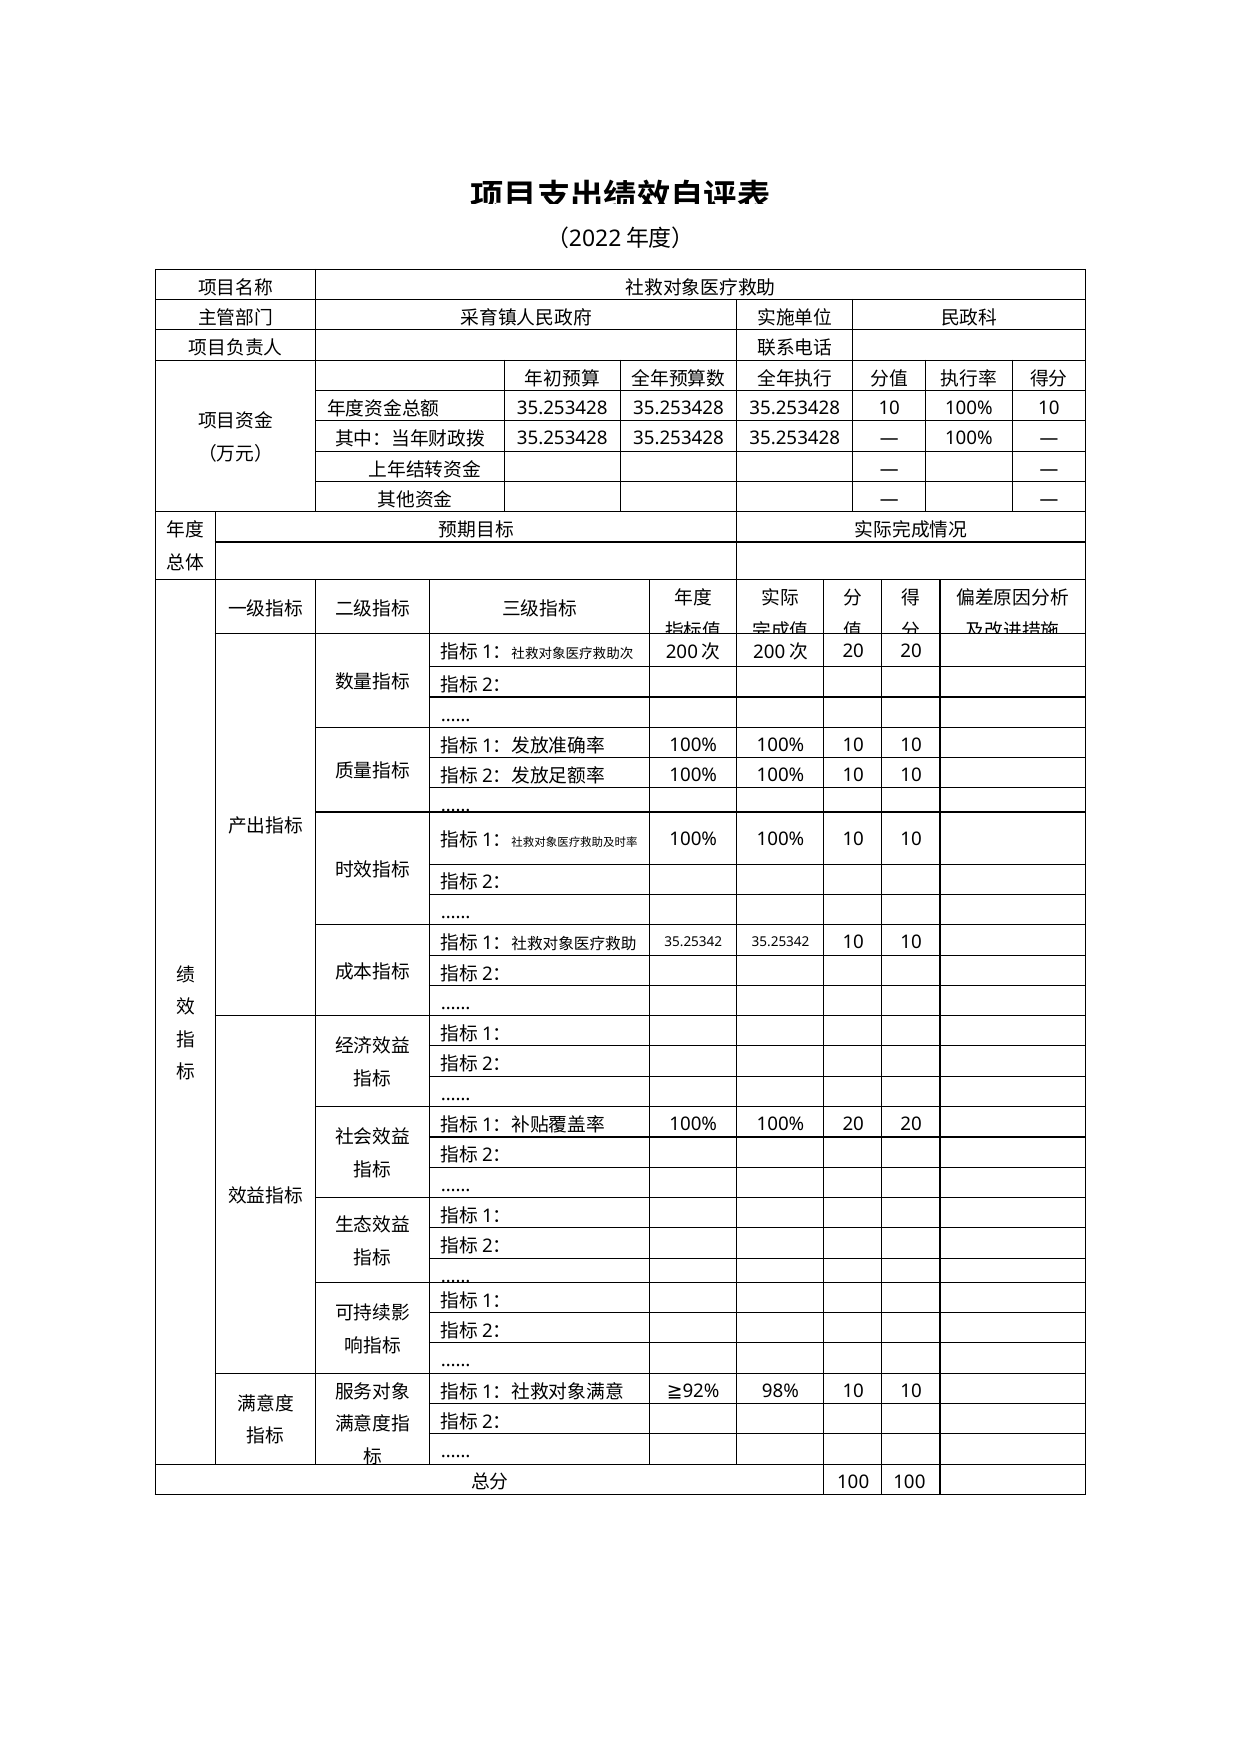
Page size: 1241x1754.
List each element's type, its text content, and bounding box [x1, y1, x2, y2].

table_cell 其他资金 [316, 482, 504, 511]
table_cell 10 [882, 728, 939, 757]
table_cell [941, 1107, 1085, 1136]
table_cell 效益指标 [216, 1016, 315, 1373]
table_cell 全年预算数 [621, 361, 736, 390]
table_cell [824, 1259, 881, 1282]
table_cell [824, 1343, 881, 1373]
table_cell [882, 1228, 939, 1258]
table_cell 10 [853, 391, 925, 420]
table_cell [737, 865, 823, 894]
table_cell [650, 1168, 736, 1197]
table_cell [650, 1228, 736, 1258]
table_cell [650, 1259, 736, 1282]
table_cell [650, 698, 736, 727]
table_cell 20 [882, 634, 939, 666]
table_cell 10 [824, 728, 881, 757]
table_cell [882, 1077, 939, 1106]
table_cell [650, 956, 736, 985]
table_cell 指标1： [430, 1016, 649, 1045]
table_cell [824, 1228, 881, 1258]
table_cell 指标2：发放足额率 [430, 758, 649, 787]
table_cell [926, 452, 1012, 481]
table_cell [650, 1343, 736, 1373]
table_cell [882, 895, 939, 924]
table_cell 绩 效 指 标 [156, 580, 215, 1463]
table_cell [941, 1077, 1085, 1106]
table_cell 98% [737, 1374, 823, 1403]
table_cell [316, 361, 504, 390]
table_cell [650, 865, 736, 894]
table_cell 35.253428 [621, 421, 736, 451]
table_cell [882, 1046, 939, 1076]
table_cell [316, 330, 736, 359]
table_cell [824, 667, 881, 696]
table_cell 指标1：社救对象医疗救助 [430, 925, 649, 954]
table_cell 预期目标 [216, 512, 736, 541]
table_cell [737, 1434, 823, 1463]
table_cell [824, 1168, 881, 1197]
table_cell 10 [824, 813, 881, 863]
table_cell 可持续影响指标 [316, 1283, 429, 1373]
table_cell [824, 956, 881, 985]
table_cell …… [430, 698, 649, 727]
table_cell 年度总体目标 [156, 512, 215, 579]
table_cell 数量指标 [316, 634, 429, 727]
table_cell [737, 452, 852, 481]
table_cell 10 [882, 813, 939, 863]
table_cell — [853, 421, 925, 451]
table_cell 满意度 指标 [216, 1374, 315, 1463]
table_cell …… [430, 986, 649, 1015]
table_cell 指标1：社救对象医疗救助次 [430, 634, 649, 666]
table_cell ≧92% [650, 1374, 736, 1403]
table_cell [941, 1434, 1085, 1463]
table_cell [941, 956, 1085, 985]
table_cell [941, 865, 1085, 894]
table_cell [737, 1404, 823, 1433]
table_cell [824, 1434, 881, 1463]
table_cell [824, 1198, 881, 1227]
table_cell 200次 [737, 634, 823, 666]
table_cell [882, 1343, 939, 1373]
table_cell [941, 788, 1085, 811]
table_cell …… [430, 788, 649, 811]
table_cell [621, 452, 736, 481]
table_cell [650, 667, 736, 696]
table_cell [824, 1138, 881, 1167]
table_cell [650, 1283, 736, 1312]
table_cell [824, 698, 881, 727]
table_cell 指标2： [430, 667, 649, 696]
table_cell 项目名称 [156, 270, 315, 299]
table_cell [650, 788, 736, 811]
table_cell [882, 1434, 939, 1463]
table_cell [882, 1138, 939, 1167]
table_cell [737, 1198, 823, 1227]
table_cell 10 [824, 758, 881, 787]
table_cell [882, 667, 939, 696]
table_cell …… [430, 1077, 649, 1106]
table_cell 指标2： [430, 956, 649, 985]
table_cell 100% [650, 1107, 736, 1136]
table_cell 指标1：补贴覆盖率 [430, 1107, 649, 1136]
table_cell [941, 1198, 1085, 1227]
table_cell [737, 1138, 823, 1167]
table_cell [824, 1077, 881, 1106]
table_cell [650, 1434, 736, 1463]
table_cell 服务对象满意度指标 [316, 1374, 429, 1463]
table_cell 执行率 [926, 361, 1012, 390]
table_cell 实施单位 [737, 300, 852, 329]
table_cell 100 [882, 1465, 939, 1494]
table_cell [882, 1313, 939, 1342]
table_cell 35.253428 [737, 421, 852, 451]
table_cell [737, 1168, 823, 1197]
table_cell [882, 986, 939, 1015]
table_cell [737, 1283, 823, 1312]
table_cell [882, 788, 939, 811]
table_cell — [853, 482, 925, 511]
table_cell 100% [737, 728, 823, 757]
table_cell 10 [882, 758, 939, 787]
table_cell 指标1：社救对象满意度 [430, 1374, 649, 1403]
table_cell 分值 [824, 580, 881, 633]
table_cell [650, 1138, 736, 1167]
table_cell [941, 986, 1085, 1015]
table_cell [941, 1313, 1085, 1342]
table_cell 10 [1013, 391, 1085, 420]
table_cell [824, 1404, 881, 1433]
table_cell 指标1：发放准确率 [430, 728, 649, 757]
table_cell [882, 1168, 939, 1197]
table_cell 民政科 [853, 300, 1085, 329]
table_cell [650, 986, 736, 1015]
table_cell 35.253428 [737, 925, 823, 954]
table_cell 100% [926, 391, 1012, 420]
table_cell 实际完成情况 [737, 512, 1085, 541]
table_cell [737, 895, 823, 924]
table_cell 项目资金 （万元） [156, 361, 315, 511]
table_cell 偏差原因分析及改进措施 [941, 580, 1085, 633]
table_cell 100% [650, 728, 736, 757]
table_cell 100% [650, 813, 736, 863]
table_cell 其中：当年财政拨款 [316, 421, 504, 451]
table_cell [216, 543, 736, 579]
table_cell [941, 1283, 1085, 1312]
table_cell [737, 1343, 823, 1373]
table_cell [737, 1077, 823, 1106]
table_cell — [1013, 452, 1085, 481]
table_cell [941, 1138, 1085, 1167]
table_cell …… [430, 1434, 649, 1463]
table_cell 产出指标 [216, 634, 315, 1015]
table_cell 总分 [156, 1465, 823, 1494]
table_cell 联系电话 [737, 330, 852, 359]
table_cell …… [430, 1168, 649, 1197]
table_cell 主管部门 [156, 300, 315, 329]
table_cell 指标2： [430, 1404, 649, 1433]
table_cell [824, 895, 881, 924]
table_cell 10 [882, 1374, 939, 1403]
table_cell [941, 667, 1085, 696]
table_cell [621, 482, 736, 511]
table_cell 指标2： [430, 865, 649, 894]
table_cell [737, 482, 852, 511]
table_cell [941, 698, 1085, 727]
table_cell [941, 1228, 1085, 1258]
table_cell 质量指标 [316, 728, 429, 811]
table_cell 指标2： [430, 1313, 649, 1342]
table_cell [824, 1016, 881, 1045]
table_cell 实际 完成值 [737, 580, 823, 633]
table_cell 100% [737, 758, 823, 787]
table_cell 35.253428 [650, 925, 736, 954]
table_cell [824, 1046, 881, 1076]
table_cell [737, 667, 823, 696]
table_cell [737, 956, 823, 985]
table_cell [882, 865, 939, 894]
table_cell — [853, 452, 925, 481]
table_cell 35.253428 [505, 421, 620, 451]
table_cell [737, 543, 1085, 579]
table_cell [941, 1374, 1085, 1403]
table_cell [941, 895, 1085, 924]
table_cell [941, 1016, 1085, 1045]
table_cell [650, 1077, 736, 1106]
table_cell [882, 956, 939, 985]
table_cell [941, 1168, 1085, 1197]
table_cell 指标2： [430, 1138, 649, 1167]
table_cell 得分 [882, 580, 939, 633]
table_cell 年度 指标值 [650, 580, 736, 633]
table_cell 二级指标 [316, 580, 429, 633]
table_cell [737, 986, 823, 1015]
table_cell [926, 482, 1012, 511]
table_cell [737, 1259, 823, 1282]
table_cell 社会效益 指标 [316, 1107, 429, 1197]
table_cell 100% [926, 421, 1012, 451]
table_cell …… [430, 1343, 649, 1373]
table_cell [941, 1259, 1085, 1282]
table_cell [882, 1259, 939, 1282]
table_cell 得分 [1013, 361, 1085, 390]
table_cell 20 [824, 634, 881, 666]
table_cell [941, 1046, 1085, 1076]
table_cell 一级指标 [216, 580, 315, 633]
table_cell — [1013, 421, 1085, 451]
table_cell [853, 330, 1085, 359]
table_cell 成本指标 [316, 925, 429, 1015]
table_cell [882, 1016, 939, 1045]
table_cell 经济效益 指标 [316, 1016, 429, 1106]
table_cell …… [430, 895, 649, 924]
table_cell [882, 698, 939, 727]
table_cell （2022年度） [155, 204, 1085, 269]
table_cell [737, 1046, 823, 1076]
table_cell [650, 1016, 736, 1045]
table_cell [941, 1343, 1085, 1373]
table_cell 年度资金总额 [316, 391, 504, 420]
table_cell 100% [650, 758, 736, 787]
table_cell [824, 986, 881, 1015]
table_cell 项目负责人 [156, 330, 315, 359]
table_cell 上年结转资金 [316, 452, 504, 481]
table_cell 指标2： [430, 1046, 649, 1076]
table_cell [737, 1313, 823, 1342]
table_cell 10 [824, 1374, 881, 1403]
table_cell [737, 1228, 823, 1258]
table_cell 35.253428 [505, 391, 620, 420]
table_cell [737, 788, 823, 811]
table_cell [737, 698, 823, 727]
table_cell 35.253428 [621, 391, 736, 420]
table_cell [824, 865, 881, 894]
table_cell 指标1： [430, 1283, 649, 1312]
table_cell 指标1：社救对象医疗救助及时率 [430, 813, 649, 863]
table_cell 全年执行数 [737, 361, 852, 390]
table_cell 100% [737, 813, 823, 863]
table_cell [650, 1198, 736, 1227]
table_cell 20 [824, 1107, 881, 1136]
table_cell [882, 1404, 939, 1433]
table_cell 100% [737, 1107, 823, 1136]
table_cell [941, 634, 1085, 666]
table_cell [824, 1313, 881, 1342]
table_cell [505, 482, 620, 511]
table_cell 社救对象医疗救助 [316, 270, 1085, 299]
table_header 项目支出绩效自评表 [155, 162, 1085, 204]
table_cell [941, 813, 1085, 863]
table_cell 采育镇人民政府 [316, 300, 736, 329]
table_cell [650, 895, 736, 924]
table_cell 10 [882, 925, 939, 954]
table_cell [882, 1283, 939, 1312]
table_cell — [1013, 482, 1085, 511]
table_cell [941, 1404, 1085, 1433]
table_cell [941, 1465, 1085, 1494]
table_cell 10 [824, 925, 881, 954]
table_cell [650, 1404, 736, 1433]
table_cell [882, 1198, 939, 1227]
table_cell 20 [882, 1107, 939, 1136]
table_cell 时效指标 [316, 813, 429, 924]
table_cell [824, 788, 881, 811]
table_cell 100 [824, 1465, 881, 1494]
table_cell [737, 1016, 823, 1045]
table_cell [941, 925, 1085, 954]
table_cell [824, 1283, 881, 1312]
table_cell [650, 1046, 736, 1076]
table_cell 年初预算数 [505, 361, 620, 390]
table_cell 200次 [650, 634, 736, 666]
table_cell …… [430, 1259, 649, 1282]
table_cell 分值 [853, 361, 925, 390]
table_cell 指标2： [430, 1228, 649, 1258]
table_cell [941, 758, 1085, 787]
table_cell 35.253428 [737, 391, 852, 420]
table_cell [505, 452, 620, 481]
table_cell 三级指标 [430, 580, 649, 633]
table_cell 生态效益 指标 [316, 1198, 429, 1282]
table_cell 指标1： [430, 1198, 649, 1227]
table_cell [941, 728, 1085, 757]
table_cell [650, 1313, 736, 1342]
